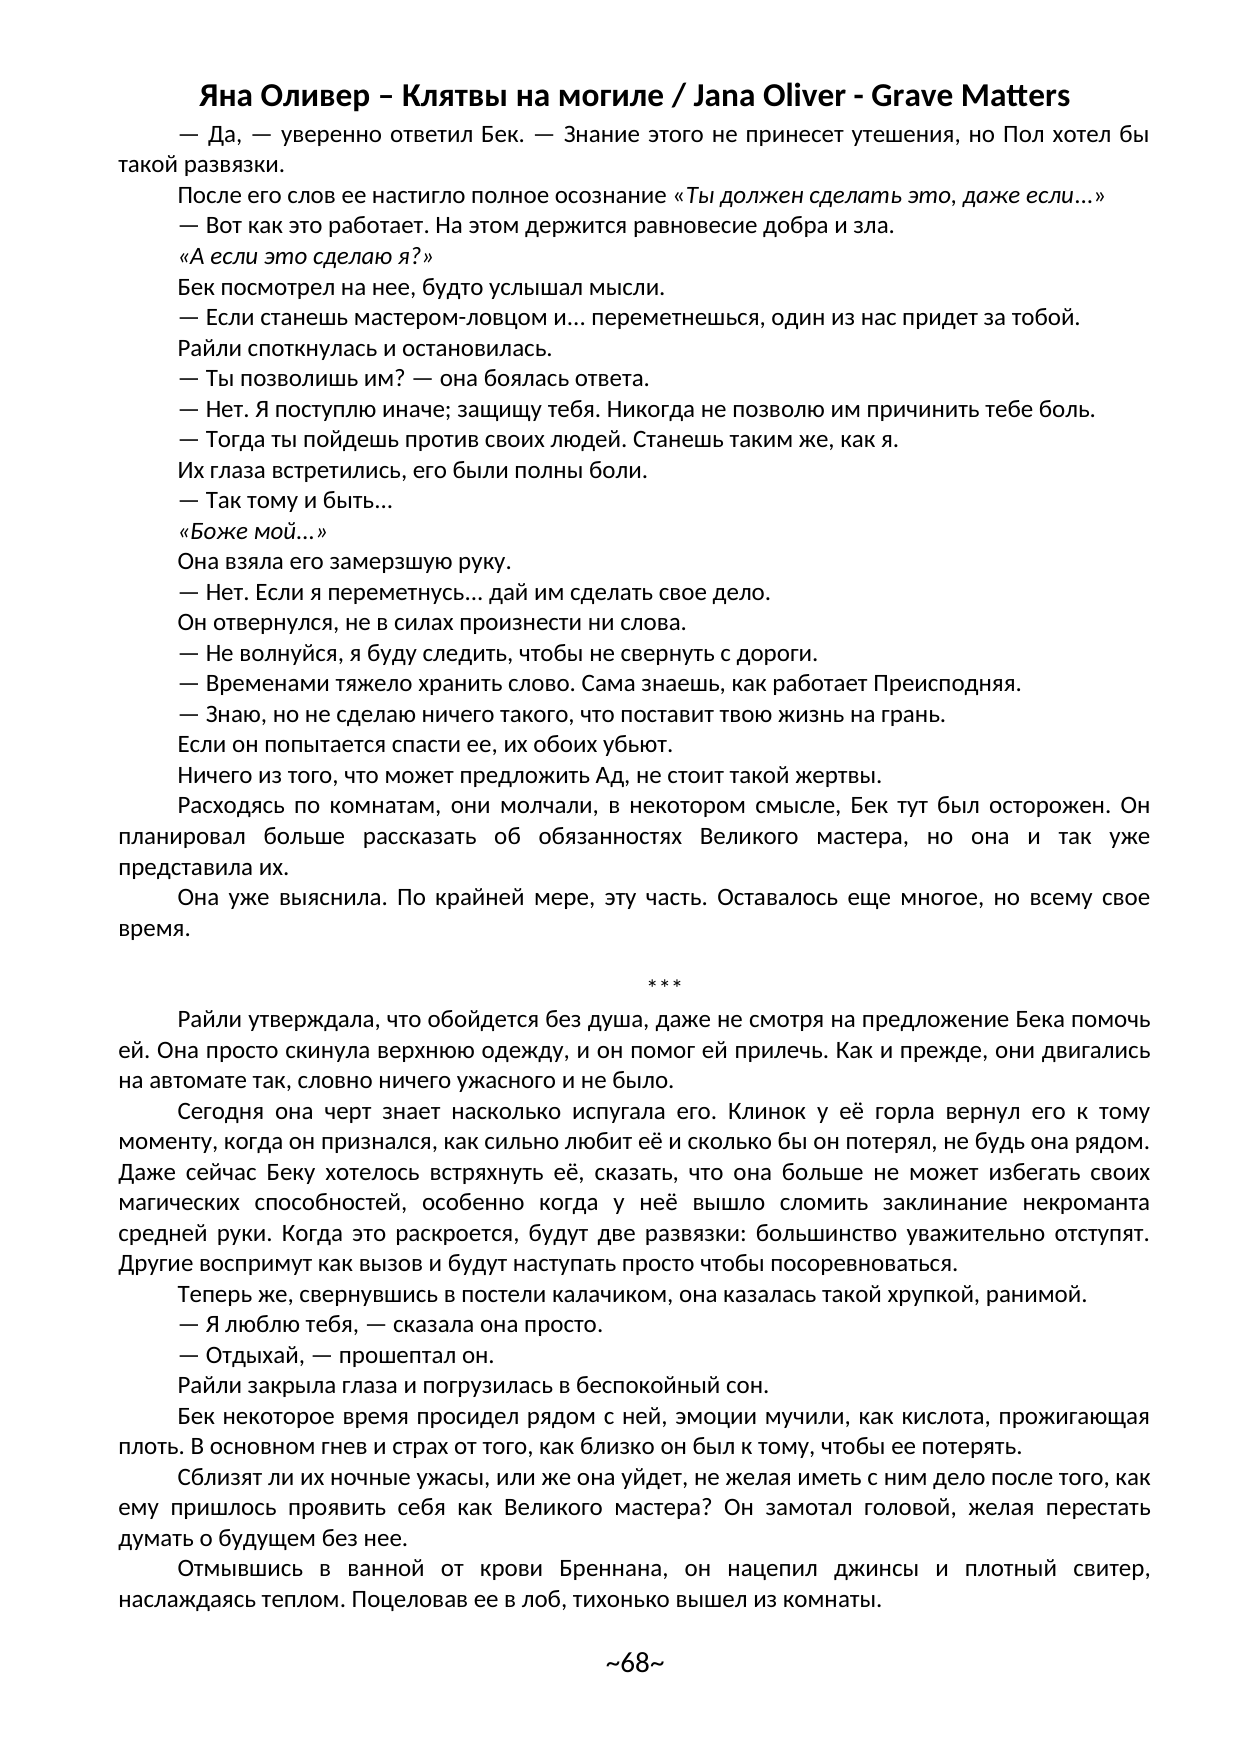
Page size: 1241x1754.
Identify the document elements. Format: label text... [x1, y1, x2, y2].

text «А если это сделаю я?» [118, 240, 1152, 271]
text — Тогда ты пойдешь против своих людей. Станешь таким же, как я. [118, 423, 1152, 454]
text — Нет. Я поступлю иначе; защищу тебя. Никогда не позволю им причинить тебе боль. [118, 393, 1152, 423]
text Если он попытается спасти ее, их обоих убьют. [118, 728, 1152, 759]
text Райли закрыла глаза и погрузилась в беспокойный сон. [118, 1369, 1152, 1400]
text — Я люблю тебя, — сказала она просто. [118, 1308, 1152, 1339]
text Ничего из того, что может предложить Ад, не стоит такой жертвы. [118, 759, 1152, 789]
text Их глаза встретились, его были полны боли. [118, 454, 1152, 484]
text Он отвернулся, не в силах произнести ни слова. [118, 606, 1152, 637]
text Сегодня она черт знает насколько испугала его. Клинок у её горла вернул его к тому моменту, когда он признался, как сильно любит её и сколько бы он потерял, не будь она рядом. Даже сейчас Беку хотелось встряхнуть её, сказать, что она больше не может избегать своих магических способностей, особенно когда у неё вышло сломить заклинание некроманта средней руки. Когда это раскроется, будут две развязки: большинство уважительно отступят. Другие воспримут как вызов и будут наступать просто чтобы посоревноваться. [118, 1095, 1152, 1278]
text — Временами тяжело хранить слово. Сама знаешь, как работает Преисподняя. [118, 667, 1152, 698]
text Райли споткнулась и остановилась. [118, 332, 1152, 362]
text — Знаю, но не сделаю ничего такого, что поставит твою жизнь на грань. [118, 698, 1152, 728]
text — Не волнуйся, я буду следить, чтобы не свернуть с дороги. [118, 637, 1152, 667]
text Бек посмотрел на нее, будто услышал мысли. [118, 271, 1152, 301]
text — Так тому и быть... [118, 484, 1152, 515]
text Расходясь по комнатам, они молчали, в некотором смысле, Бек тут был осторожен. Он планировал больше рассказать об обязанностях Великого мастера, но она и так уже представила их. [118, 789, 1152, 881]
text — Вот как это работает. На этом держится равновесие добра и зла. [118, 210, 1152, 240]
text Она взяла его замерзшую руку. [118, 545, 1152, 576]
text Райли утверждала, что обойдется без душа, даже не смотря на предложение Бека помочь ей. Она просто скинула верхнюю одежду, и он помог ей прилечь. Как и прежде, они двигались на автомате так, словно ничего ужасного и не было. [118, 1003, 1152, 1095]
text Бек некоторое время просидел рядом с ней, эмоции мучили, как кислота, прожигающая плоть. В основном гнев и страх от того, как близко он был к тому, чтобы ее потерять. [118, 1400, 1152, 1461]
text — Если станешь мастером-ловцом и... переметнешься, один из нас придет за тобой. [118, 301, 1152, 332]
text — Да, — уверенно ответил Бек. — Знание этого не принесет утешения, но Пол хотел бы такой развязки. [118, 118, 1152, 179]
text — Ты позволишь им? — она боялась ответа. [118, 362, 1152, 393]
text Сблизят ли их ночные ужасы, или же она уйдет, не желая иметь с ним дело после того, как ему пришлось проявить себя как Великого мастера? Он замотал головой, желая перестать думать о будущем без нее. [118, 1461, 1152, 1553]
text «Боже мой...» [118, 515, 1152, 545]
text Отмывшись в ванной от крови Бреннана, он нацепил джинсы и плотный свитер, наслаждаясь теплом. Поцеловав ее в лоб, тихонько вышел из комнаты. [118, 1553, 1152, 1614]
text Теперь же, свернувшись в постели калачиком, она казалась такой хрупкой, ранимой. [118, 1278, 1152, 1308]
text — Нет. Если я переметнусь... дай им сделать свое дело. [118, 576, 1152, 606]
text *** [118, 973, 1152, 1003]
text После его слов ее настигло полное осознание «Ты должен сделать это, даже если...» [118, 179, 1152, 210]
text — Отдыхай, — прошептал он. [118, 1339, 1152, 1369]
text Она уже выяснила. По крайней мере, эту часть. Оставалось еще многое, но всему свое время. [118, 881, 1152, 942]
